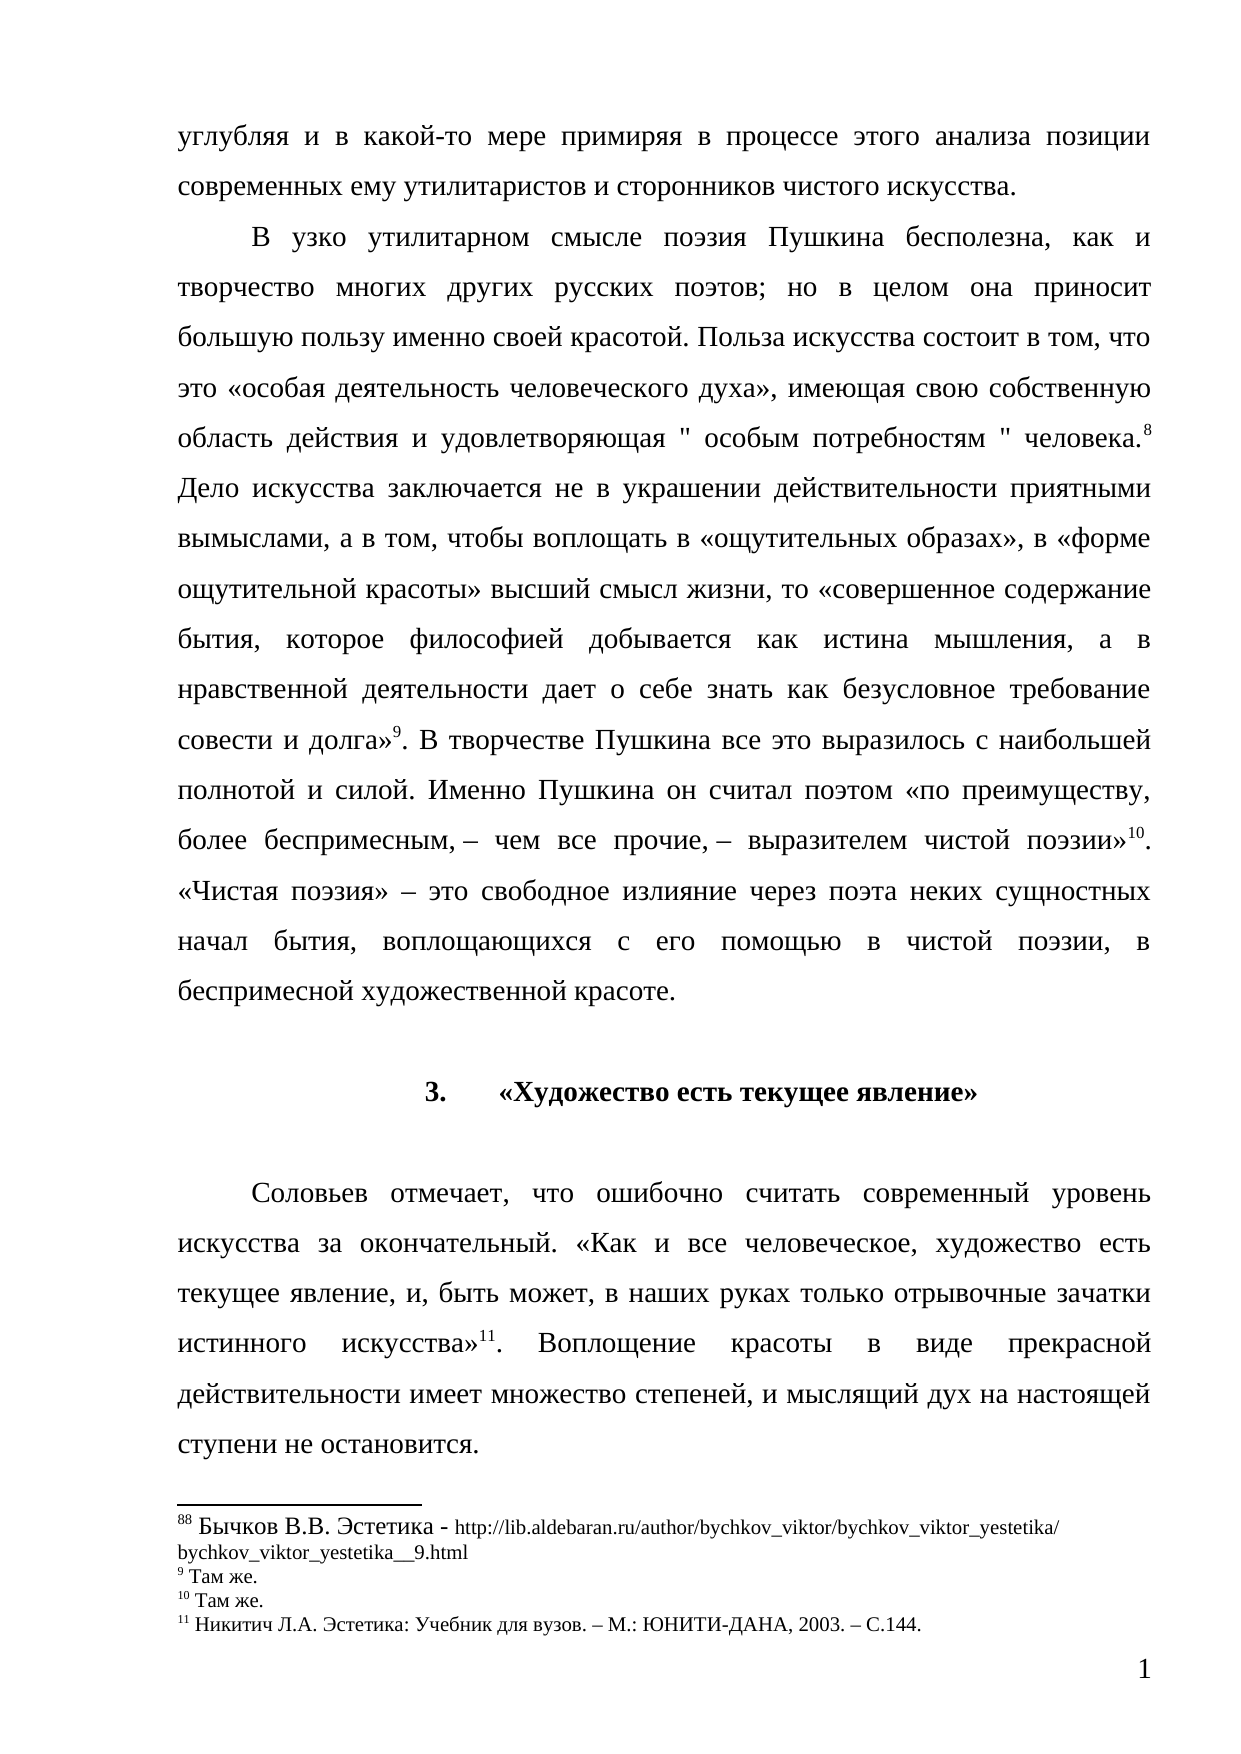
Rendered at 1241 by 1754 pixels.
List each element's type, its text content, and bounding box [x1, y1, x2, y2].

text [177, 118, 1152, 202]
text В узко утилитарном смысле поэзия Пушкина бесполезна, как и творчество многих других русских поэтов; но в целом она приносит большую пользу именно своей красотой. Польза искусства состоит в том, что это «особая деятельность человеческого духа», имеющая свою собственную область действия и удовлетворяющая " особым потребностям " человека. Дело искусства заключается не в украшении действительности приятными вымыслами, а в том, чтобы воплощать в «ощутительных образах», в «форме ощутительной красоты» высший смысл жизни, то «совершенное содержание бытия, которое философией добывается как истина мышления, а в нравственной деятельности дает о себе знать как безусловное требование совести и долга». В творчестве Пушкина все это выразилось с наибольшей полнотой и силой. Именно Пушкина он считал поэтом «по преимуществу, более беспримесным, – чем все прочие, – выразителем чистой поэзии». «Чистая поэзия» – это свободное излияние через поэта неких сущностных начал бытия, воплощающихся с его помощью в чистой поэзии, в беспримесной художественной красоте. [177, 219, 1152, 1007]
subtitle «Художество есть текущее явление» [177, 1074, 1152, 1108]
text Соловьев отмечает, что ошибочно считать современный уровень искусства за окончательный. «Как и все человеческое, художество есть текущее явление, и, быть может, в наших руках только отрывочные зачатки истинного искусства». Воплощение красоты в виде прекрасной действительности имеет множество степеней, и мыслящий дух на настоящей ступени не остановится. [177, 1175, 1152, 1460]
